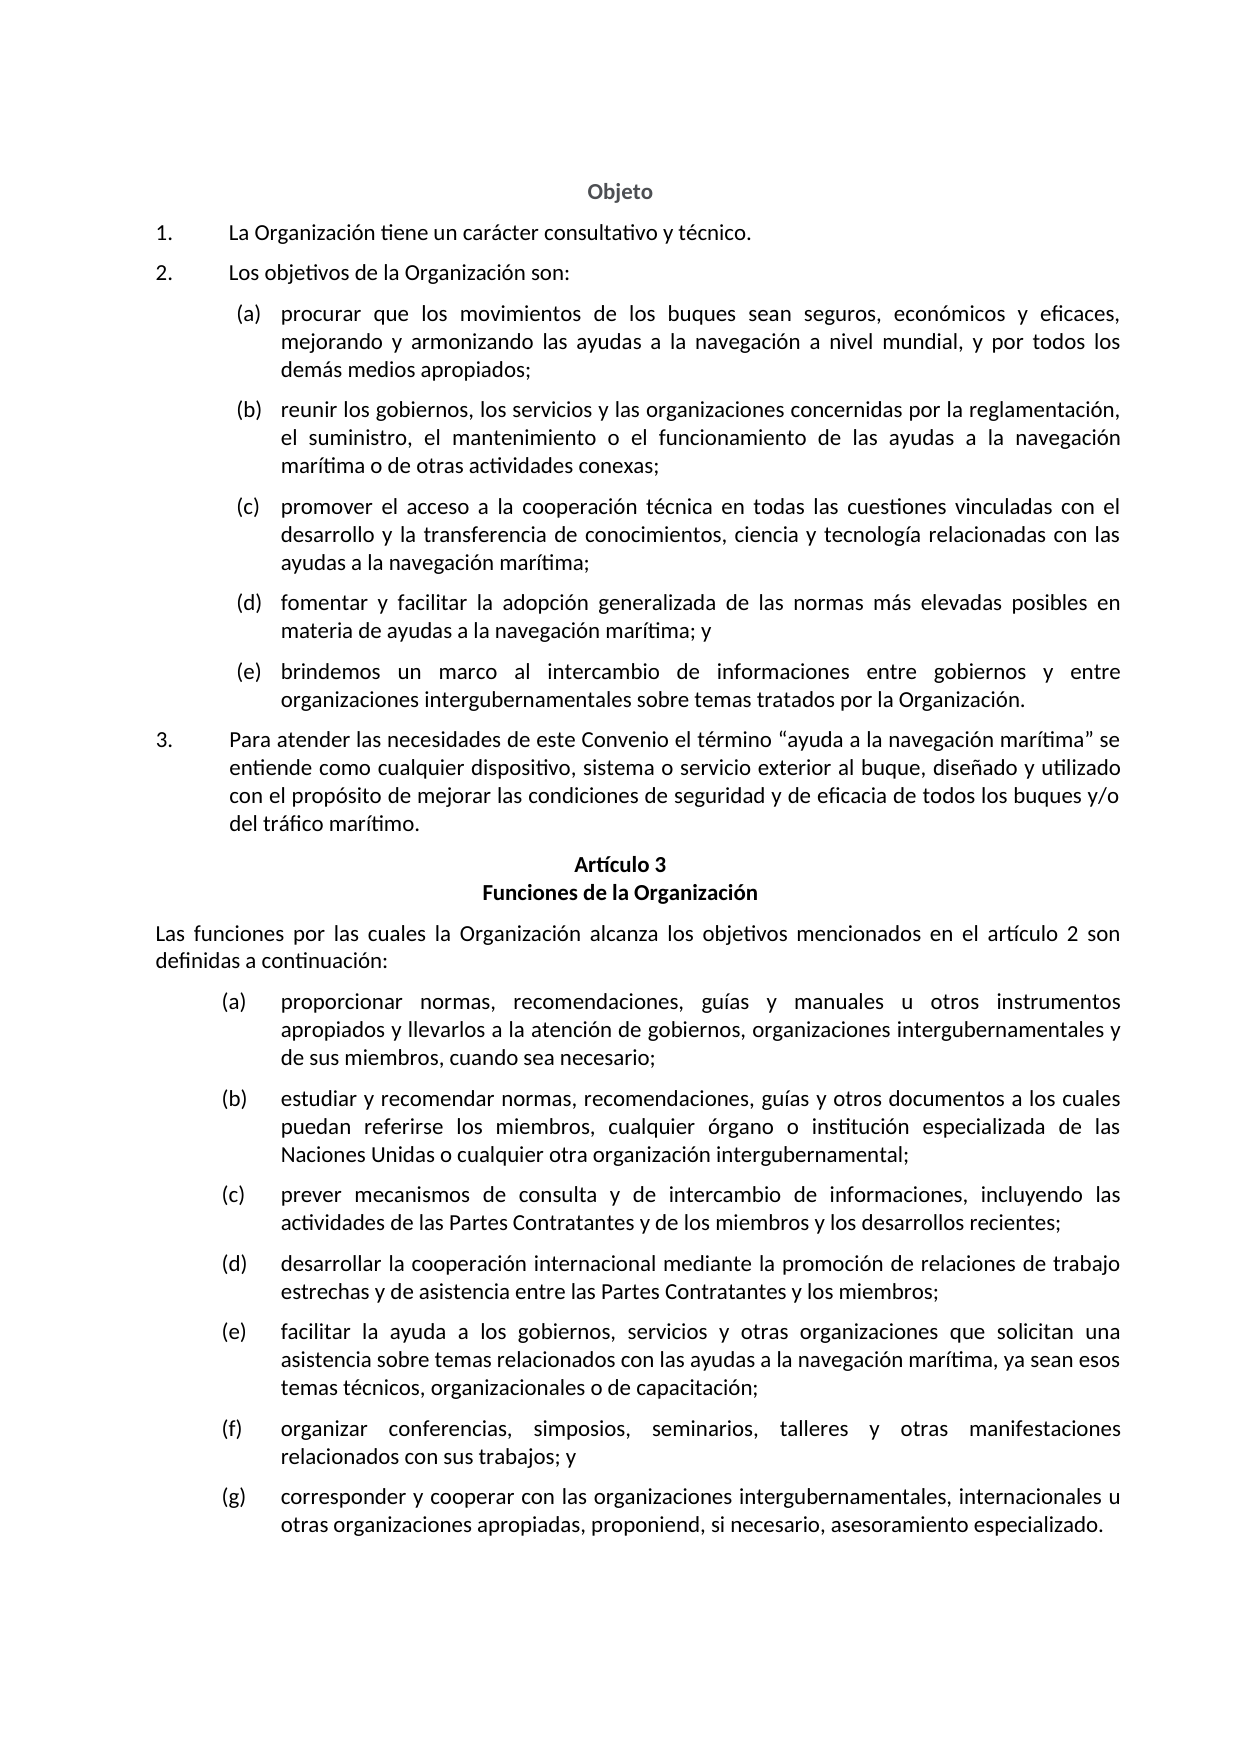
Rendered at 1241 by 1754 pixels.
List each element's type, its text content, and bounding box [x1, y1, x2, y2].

list La Organización tiene un carácter consultativo y técnico. [155, 218, 1122, 246]
list proporcionar normas, recomendaciones, guías y manuales u otros instrumentos apropiados y llevarlos a la atención de gobiernos, organizaciones intergubernamentales y de sus miembros, cuando sea necesario; [221, 987, 1122, 1071]
list brindemos un marco al intercambio de informaciones entre gobiernos y entre organizaciones intergubernamentales sobre temas tratados por la Organización. [236, 657, 1122, 713]
list corresponder y cooperar con las organizaciones intergubernamentales, internacionales u otras organizaciones apropiadas, proponiend, si necesario, asesoramiento especializado. [221, 1482, 1122, 1538]
text Artículo 3 [118, 850, 1122, 878]
text Las funciones por las cuales la Organización alcanza los objetivos mencionados en el artículo 2 son definidas a continuación: [155, 919, 1122, 975]
list procurar que los movimientos de los buques sean seguros, económicos y eficaces, mejorando y armonizando las ayudas a la navegación a nivel mundial, y por todos los demás medios apropiados; [236, 299, 1122, 383]
list promover el acceso a la cooperación técnica en todas las cuestiones vinculadas con el desarrollo y la transferencia de conocimientos, ciencia y tecnología relacionadas con las ayudas a la navegación marítima; [236, 492, 1122, 576]
list Para atender las necesidades de este Convenio el término “ayuda a la navegación marítima” se entiende como cualquier dispositivo, sistema o servicio exterior al buque, diseñado y utilizado con el propósito de mejorar las condiciones de seguridad y de eficacia de todos los buques y/o del tráfico marítimo. [156, 726, 1122, 838]
list fomentar y facilitar la adopción generalizada de las normas más elevadas posibles en materia de ayudas a la navegación marítima; y [236, 588, 1122, 644]
list facilitar la ayuda a los gobiernos, servicios y otras organizaciones que solicitan una asistencia sobre temas relacionados con las ayudas a la navegación marítima, ya sean esos temas técnicos, organizacionales o de capacitación; [221, 1317, 1122, 1401]
list estudiar y recomendar normas, recomendaciones, guías y otros documentos a los cuales puedan referirse los miembros, cualquier órgano o institución especializada de las Naciones Unidas o cualquier otra organización intergubernamental; [221, 1084, 1122, 1168]
list Los objetivos de la Organización son: [155, 258, 1122, 286]
list desarrollar la cooperación internacional mediante la promoción de relaciones de trabajo estrechas y de asistencia entre las Partes Contratantes y los miembros; [221, 1249, 1122, 1305]
text Funciones de la Organización [118, 878, 1122, 906]
text Objeto [118, 177, 1122, 205]
list prever mecanismos de consulta y de intercambio de informaciones, incluyendo las actividades de las Partes Contratantes y de los miembros y los desarrollos recientes; [221, 1180, 1122, 1236]
list organizar conferencias, simposios, seminarios, talleres y otras manifestaciones relacionados con sus trabajos; y [221, 1414, 1122, 1470]
list reunir los gobiernos, los servicios y las organizaciones concernidas por la reglamentación, el suministro, el mantenimiento o el funcionamiento de las ayudas a la navegación marítima o de otras actividades conexas; [236, 395, 1122, 479]
